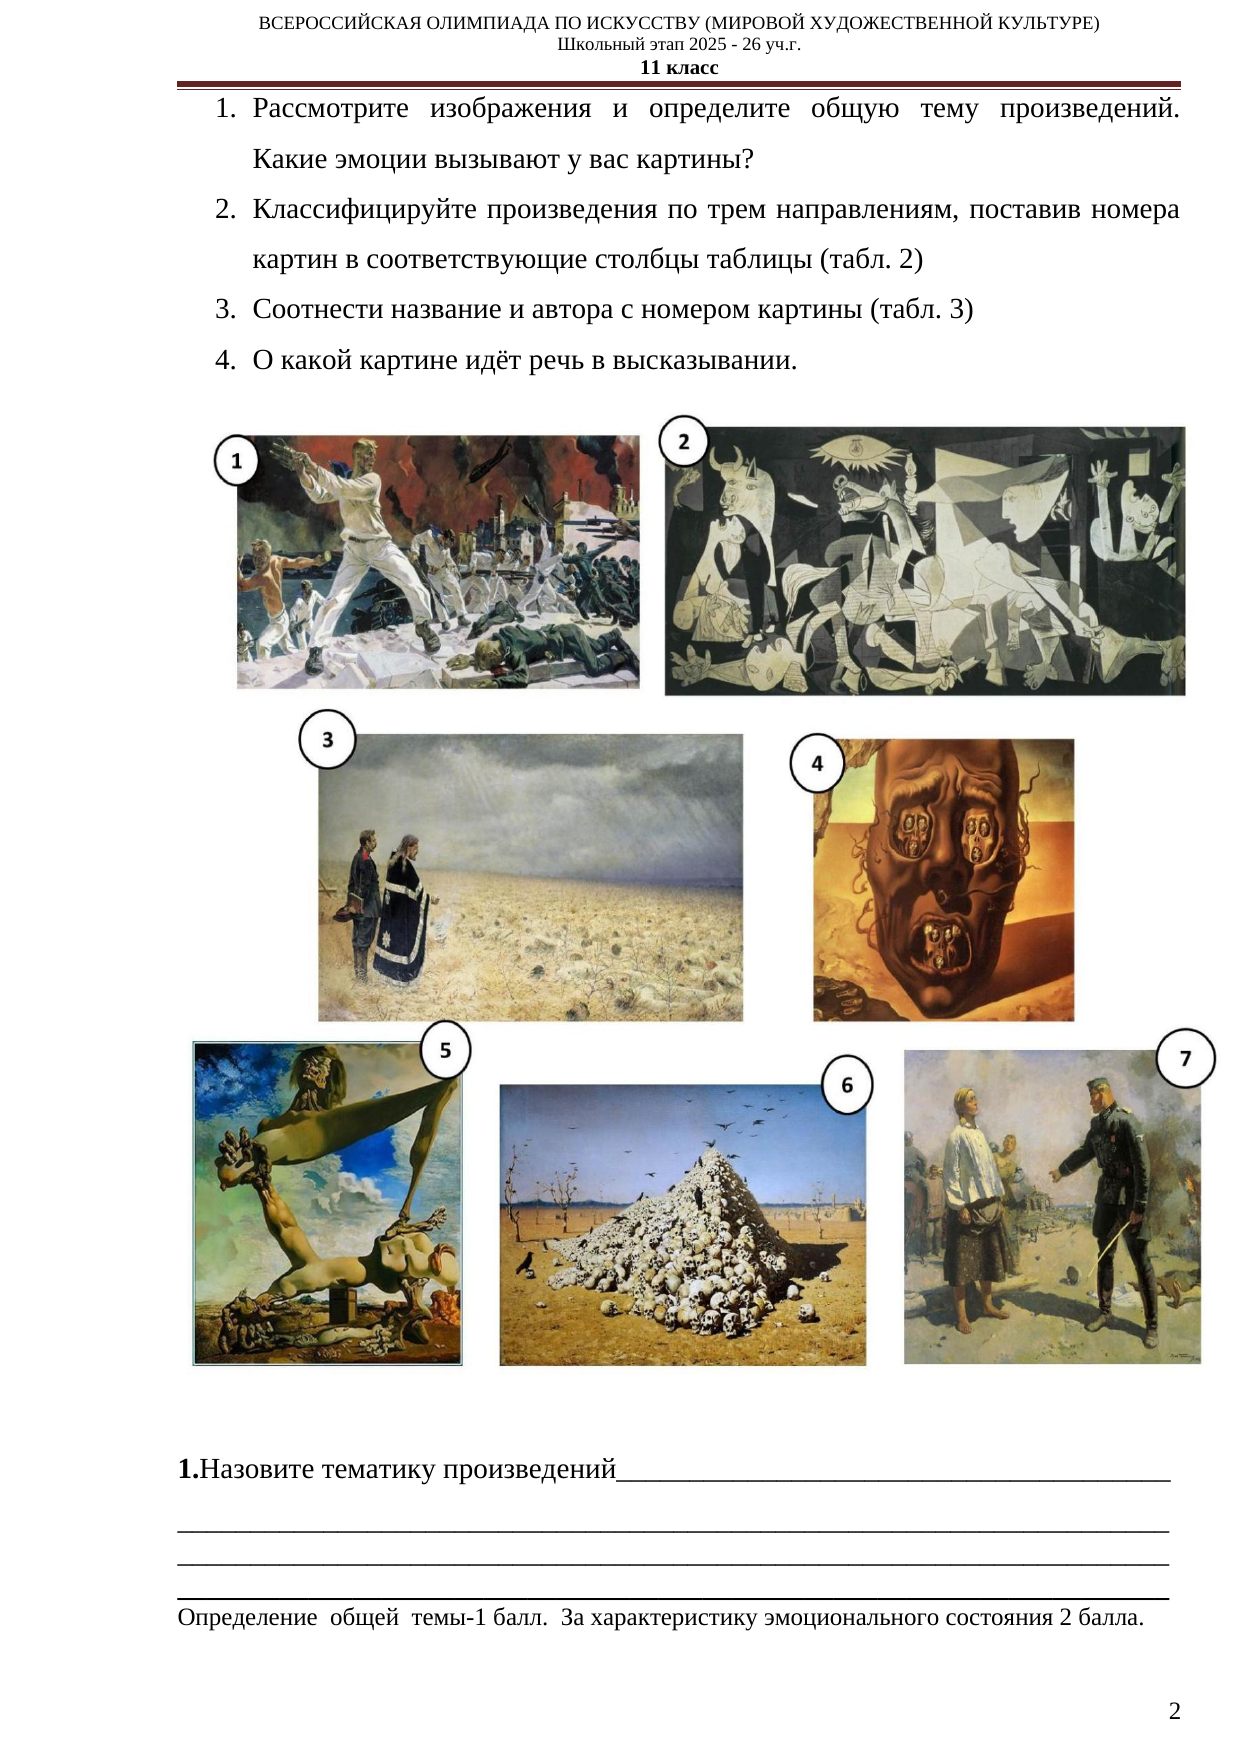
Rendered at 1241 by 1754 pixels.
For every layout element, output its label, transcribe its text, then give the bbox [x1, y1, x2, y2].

list ____________________________________________________________________ [177, 1569, 1181, 1602]
list Классифицируйте произведения по трем направлениям, поставив номера картин в соответствующие столбцы таблицы (табл. 2) [215, 191, 1181, 275]
picture [177, 392, 1238, 1435]
list О какой картине идёт речь в высказывании. [215, 342, 1181, 376]
list Соотнести название и автора с номером картины (табл. 3) [215, 292, 1181, 325]
list ____________________________________________________________________ [177, 1535, 1181, 1569]
list Определение общей темы-1 балл. За характеристику эмоционального состояния 2 балла. [177, 1602, 1181, 1631]
list Рассмотрите изображения и определите общую тему произведений. Какие эмоции вызывают у вас картины? [215, 90, 1181, 174]
list 1.Назовите тематику произведений______________________________________ [177, 1435, 1181, 1485]
list ____________________________________________________________________ [177, 1502, 1181, 1535]
